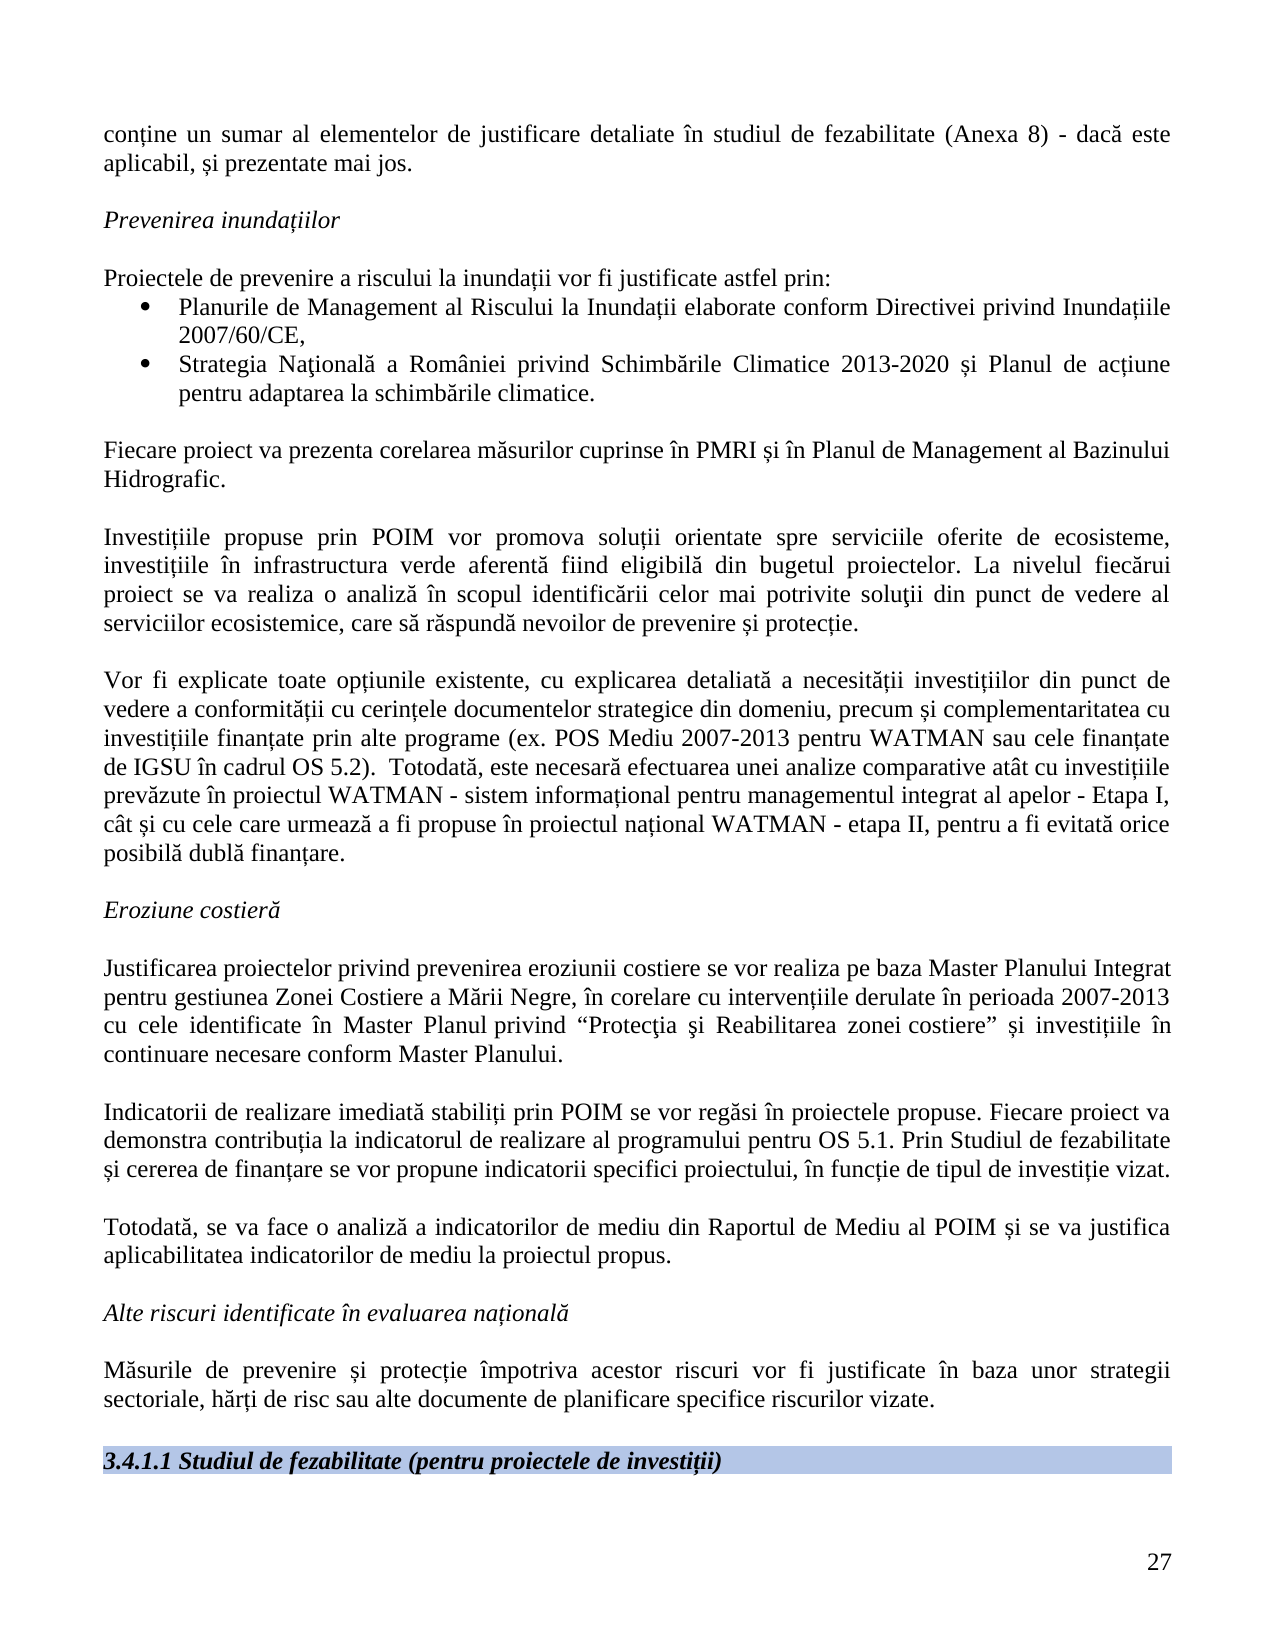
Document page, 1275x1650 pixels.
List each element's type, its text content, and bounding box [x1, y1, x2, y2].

text Alte riscuri identificate în evaluarea națională [103, 1298, 1172, 1327]
text Justificarea proiectelor privind prevenirea eroziunii costiere se vor realiza pe baza Master Planului Integrat pentru gestiunea Zonei Costiere a Mării Negre, în corelare cu intervențiile derulate în perioada 2007-2013 cu cele identificate în Master Planul privind “Protecţia şi Reabilitarea zonei costiere” și investițiile în continuare necesare conform Master Planului. [103, 953, 1172, 1068]
text Prevenirea inundațiilor [103, 205, 1172, 234]
text Măsurile de prevenire și protecție împotriva acestor riscuri vor fi justificate în baza unor strategii sectoriale, hărți de risc sau alte documente de planificare specifice riscurilor vizate. [103, 1355, 1172, 1413]
text Fiecare proiect va prezenta corelarea măsurilor cuprinse în PMRI și în Planul de Management al Bazinului Hidrografic. [103, 435, 1172, 493]
text Investițiile propuse prin POIM vor promova soluții orientate spre serviciile oferite de ecosisteme, investițiile în infrastructura verde aferentă fiind eligibilă din bugetul proiectelor. La nivelul fiecărui proiect se va realiza o analiză în scopul identificării celor mai potrivite soluţii din punct de vedere al serviciilor ecosistemice, care să răspundă nevoilor de prevenire și protecție. [103, 522, 1172, 637]
text Indicatorii de realizare imediată stabiliți prin POIM se vor regăsi în proiectele propuse. Fiecare proiect va demonstra contribuția la indicatorul de realizare al programului pentru OS 5.1. Prin Studiul de fezabilitate și cererea de finanțare se vor propune indicatorii specifici proiectului, în funcție de tipul de investiție vizat. [103, 1097, 1172, 1183]
list Planurile de Management al Riscului la Inundații elaborate conform Directivei privind Inundațiile 2007/60/CE, [141, 292, 1172, 349]
text 3.4.1.1 Studiul de fezabilitate (pentru proiectele de investiții) [103, 1446, 1172, 1474]
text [103, 119, 1172, 177]
text Vor fi explicate toate opțiunile existente, cu explicarea detaliată a necesității investițiilor din punct de vedere a conformității cu cerințele documentelor strategice din domeniu, precum și complementaritatea cu investițiile finanțate prin alte programe (ex. POS Mediu 2007-2013 pentru WATMAN sau cele finanțate de IGSU în cadrul OS 5.2). Totodată, este necesară efectuarea unei analize comparative atât cu investițiile prevăzute în proiectul WATMAN - sistem informațional pentru managementul integrat al apelor - Etapa I, cât și cu cele care urmează a fi propuse în proiectul național WATMAN - etapa II, pentru a fi evitată orice posibilă dublă finanțare. [103, 665, 1172, 867]
text Eroziune costieră [103, 895, 1172, 924]
text Proiectele de prevenire a riscului la inundații vor fi justificate astfel prin: [103, 263, 1172, 292]
text Totodată, se va face o analiză a indicatorilor de mediu din Raportul de Mediu al POIM și se va justifica aplicabilitatea indicatorilor de mediu la proiectul propus. [103, 1212, 1172, 1269]
list Strategia Naţională a României privind Schimbările Climatice 2013-2020 și Planul de acțiune pentru adaptarea la schimbările climatice. [141, 349, 1172, 407]
